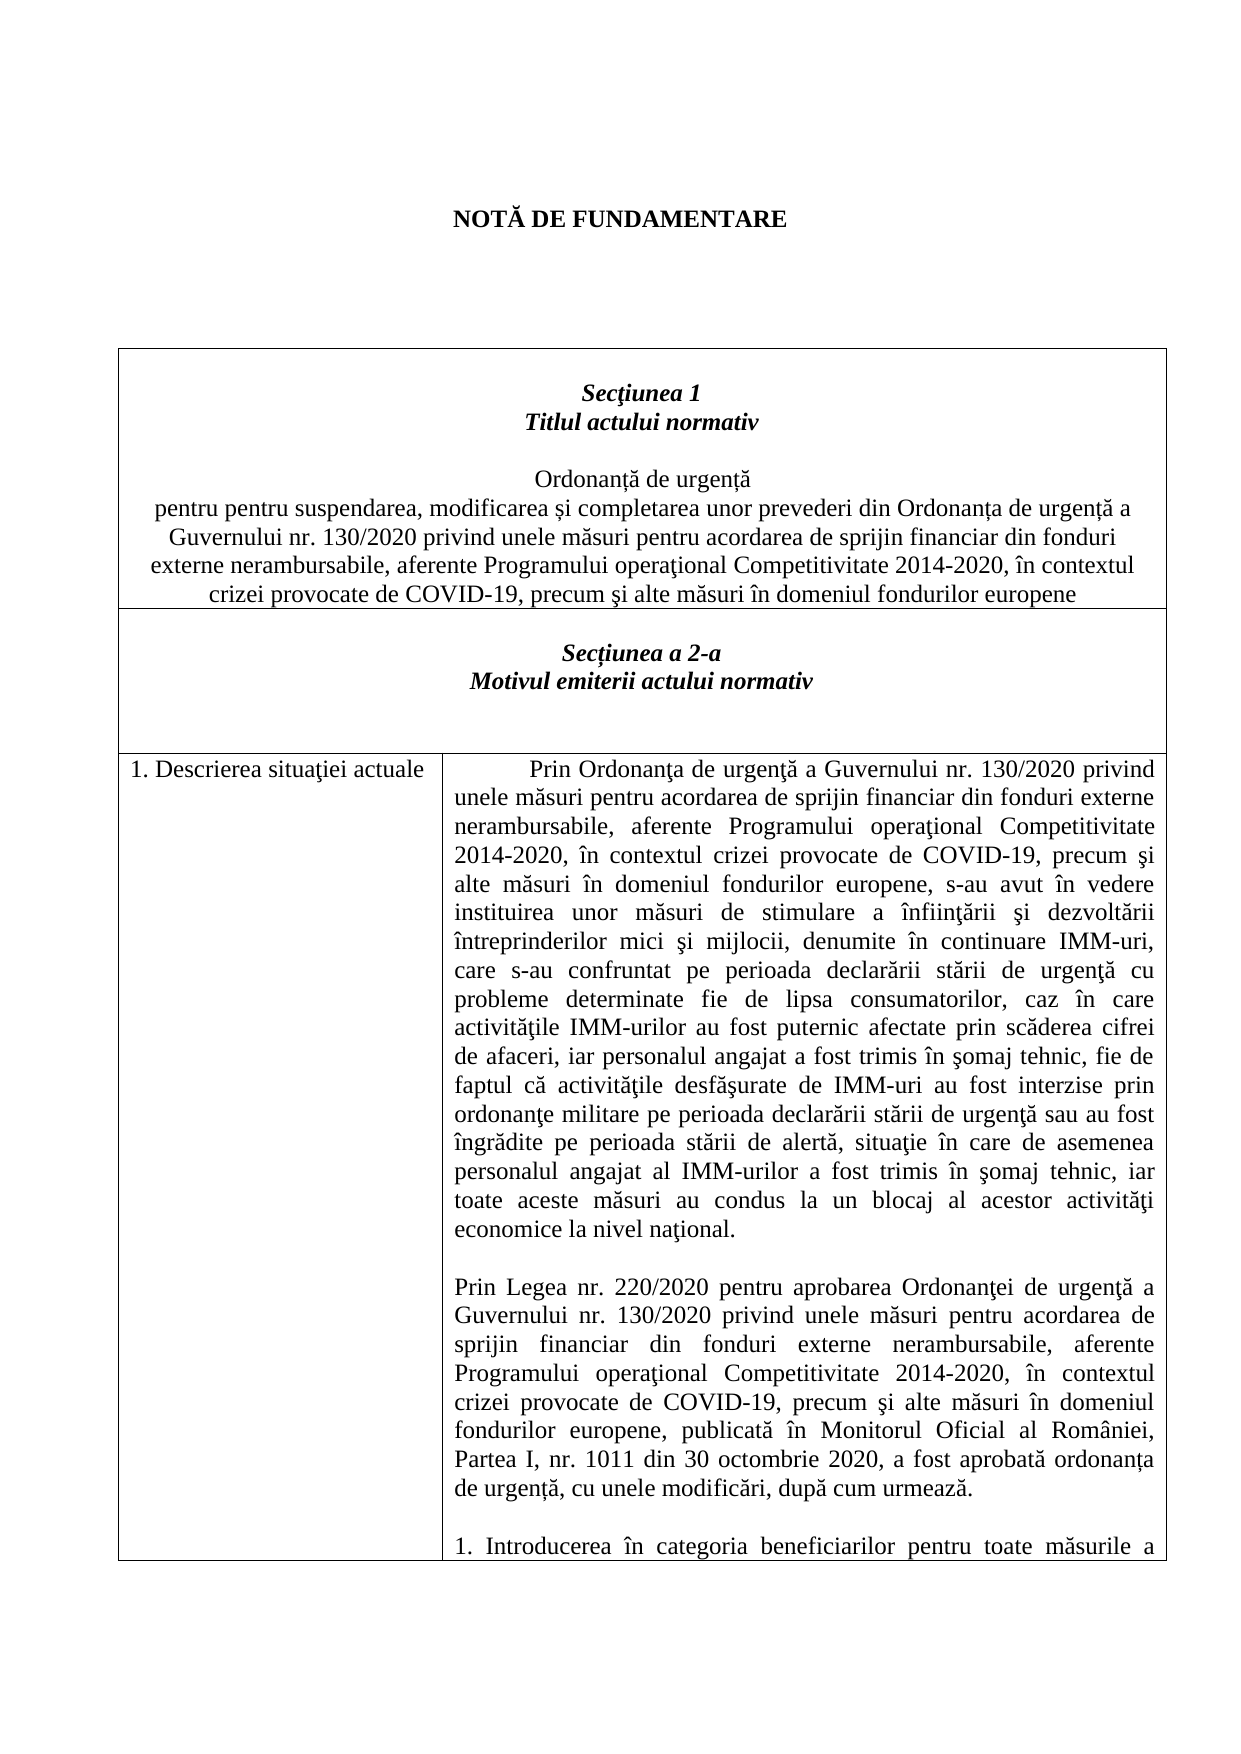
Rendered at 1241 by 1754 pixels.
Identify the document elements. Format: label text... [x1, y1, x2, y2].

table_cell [443, 754, 1166, 1559]
table_cell Secțiunea a 2-a Motivul emiterii actului normativ [119, 609, 1166, 753]
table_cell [119, 754, 442, 1559]
table_header Secţiunea 1 Titlul actului normativ Ordonanță de urgență pentru pentru suspendarea, modificarea și completarea unor prevederi din Ordonanța de urgență a Guvernului nr. 130/2020 privind unele măsuri pentru acordarea de sprijin financiar din fonduri externe nerambursabile, aferente Programului operaţional Competitivitate 2014-2020, în contextul crizei provocate de COVID-19, precum şi alte măsuri în domeniul fondurilor europene [119, 349, 1166, 608]
text NOTĂ DE FUNDAMENTARE [118, 204, 1122, 233]
